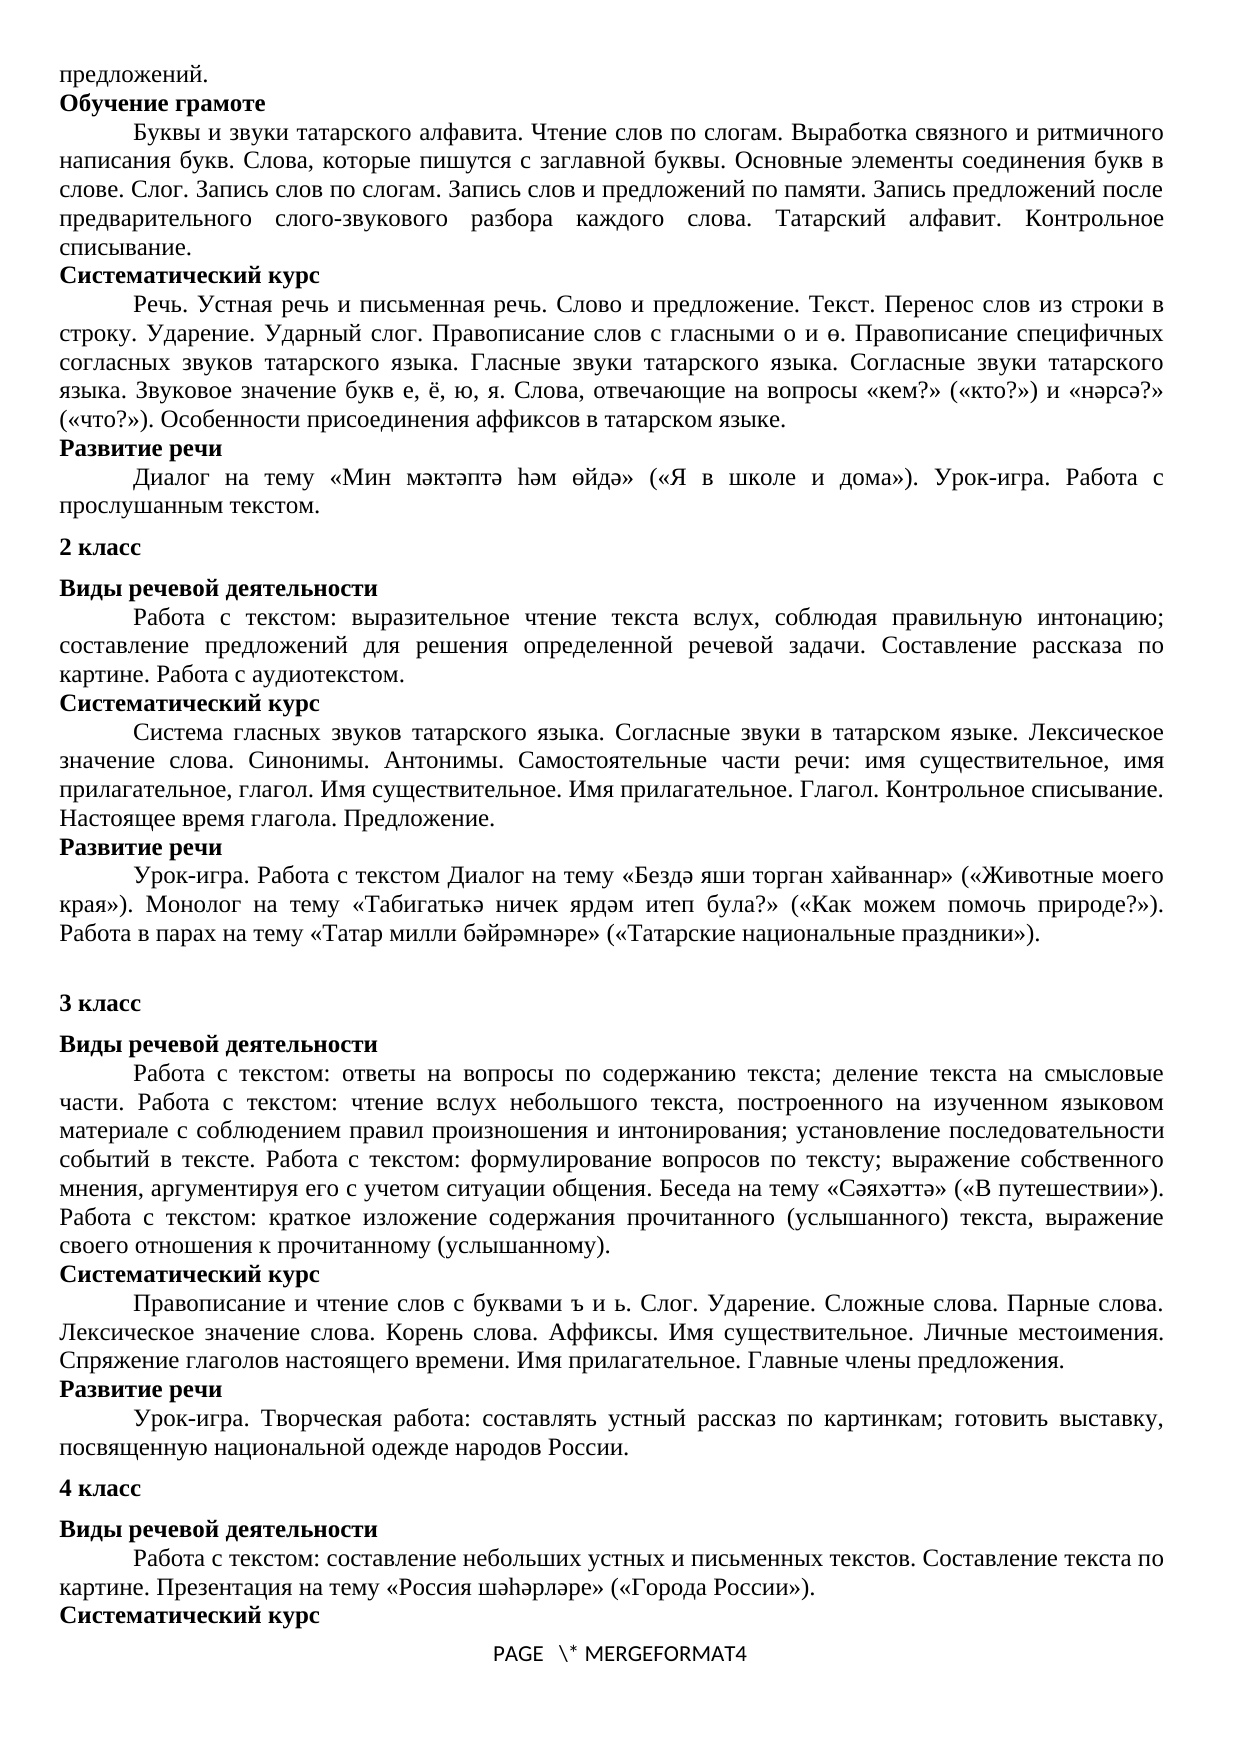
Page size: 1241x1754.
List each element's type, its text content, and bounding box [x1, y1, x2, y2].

text Виды речевой деятельности [59, 1514, 1165, 1543]
text Развитие речи [59, 433, 1165, 462]
text Система гласных звуков татарского языка. Согласные звуки в татарском языке. Лексическое значение слова. Синонимы. Антонимы. Самостоятельные части речи: имя существительное, имя прилагательное, глагол. Имя существительное. Имя прилагательное. Глагол. Контрольное списывание. Настоящее время глагола. Предложение. [59, 717, 1165, 832]
text Систематический курс [59, 688, 1165, 717]
text Систематический курс [59, 260, 1165, 289]
text Буквы и звуки татарского алфавита. Чтение слов по слогам. Выработка связного и ритмичного написания букв. Слова, которые пишутся с заглавной буквы. Основные элементы соединения букв в слове. Слог. Запись слов по слогам. Запись слов и предложений по памяти. Запись предложений после предварительного слого-звукового разбора каждого слова. Татарский алфавит. Контрольное списывание. [59, 117, 1165, 260]
text Виды речевой деятельности [59, 573, 1165, 602]
subtitle 2 класс [59, 532, 1181, 560]
text Работа с текстом: выразительное чтение текста вслух, соблюдая правильную интонацию; составление предложений для решения определенной речевой задачи. Составление рассказа по картине. Работа с аудиотекстом. [59, 602, 1165, 688]
text Систематический курс [59, 1600, 1165, 1629]
text Диалог на тему «Мин мәктәптә һәм өйдә» («Я в школе и дома»). Урок-игра. Работа с прослушанным текстом. [59, 462, 1165, 519]
text Виды речевой деятельности [59, 1029, 1165, 1058]
text Работа с текстом: ответы на вопросы по содержанию текста; деление текста на смысловые части. Работа с текстом: чтение вслух небольшого текста, построенного на изученном языковом материале с соблюдением правил произношения и интонирования; установление последовательности событий в тексте. Работа с текстом: формулирование вопросов по тексту; выражение собственного мнения, аргументируя его с учетом ситуации общения. Беседа на тему «Сәяхәттә» («В путешествии»). Работа с текстом: краткое изложение содержания прочитанного (услышанного) текста, выражение своего отношения к прочитанному (услышанному). [59, 1058, 1165, 1259]
text Урок-игра. Творческая работа: составлять устный рассказ по картинкам; готовить выставку, посвященную национальной одежде народов России. [59, 1403, 1165, 1460]
text Урок-игра. Работа с текстом Диалог на тему «Бездә яши торган хайваннар» («Животные моего края»). Монолог на тему «Табигатькә ничек ярдәм итеп була?» («Как можем помочь природе?»). Работа в парах на тему «Татар милли бәйрәмнәре» («Татарские национальные праздники»). [59, 860, 1165, 947]
text Развитие речи [59, 832, 1165, 860]
text Систематический курс [59, 1259, 1165, 1288]
subtitle 4 класс [59, 1473, 1181, 1502]
text Речь. Устная речь и письменная речь. Слово и предложение. Текст. Перенос слов из строки в строку. Ударение. Ударный слог. Правописание слов с гласными о и ө. Правописание специфичных согласных звуков татарского языка. Гласные звуки татарского языка. Согласные звуки татарского языка. Звуковое значение букв е, ё, ю, я. Слова, отвечающие на вопросы «кем?» («кто?») и «нәрсә?» («что?»). Особенности присоединения аффиксов в татарском языке. [59, 289, 1165, 433]
text Правописание и чтение слов с буквами ъ и ь. Слог. Ударение. Сложные слова. Парные слова. Лексическое значение слова. Корень слова. Аффиксы. Имя существительное. Личные местоимения. Спряжение глаголов настоящего времени. Имя прилагательное. Главные члены предложения. [59, 1288, 1165, 1374]
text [59, 59, 1165, 88]
text Обучение грамоте [59, 88, 1165, 117]
subtitle 3 класс [59, 988, 1181, 1017]
text Развитие речи [59, 1374, 1165, 1403]
text Работа с текстом: составление небольших устных и письменных текстов. Составление текста по картине. Презентация на тему «Россия шәһәрләре» («Города России»). [59, 1543, 1165, 1600]
